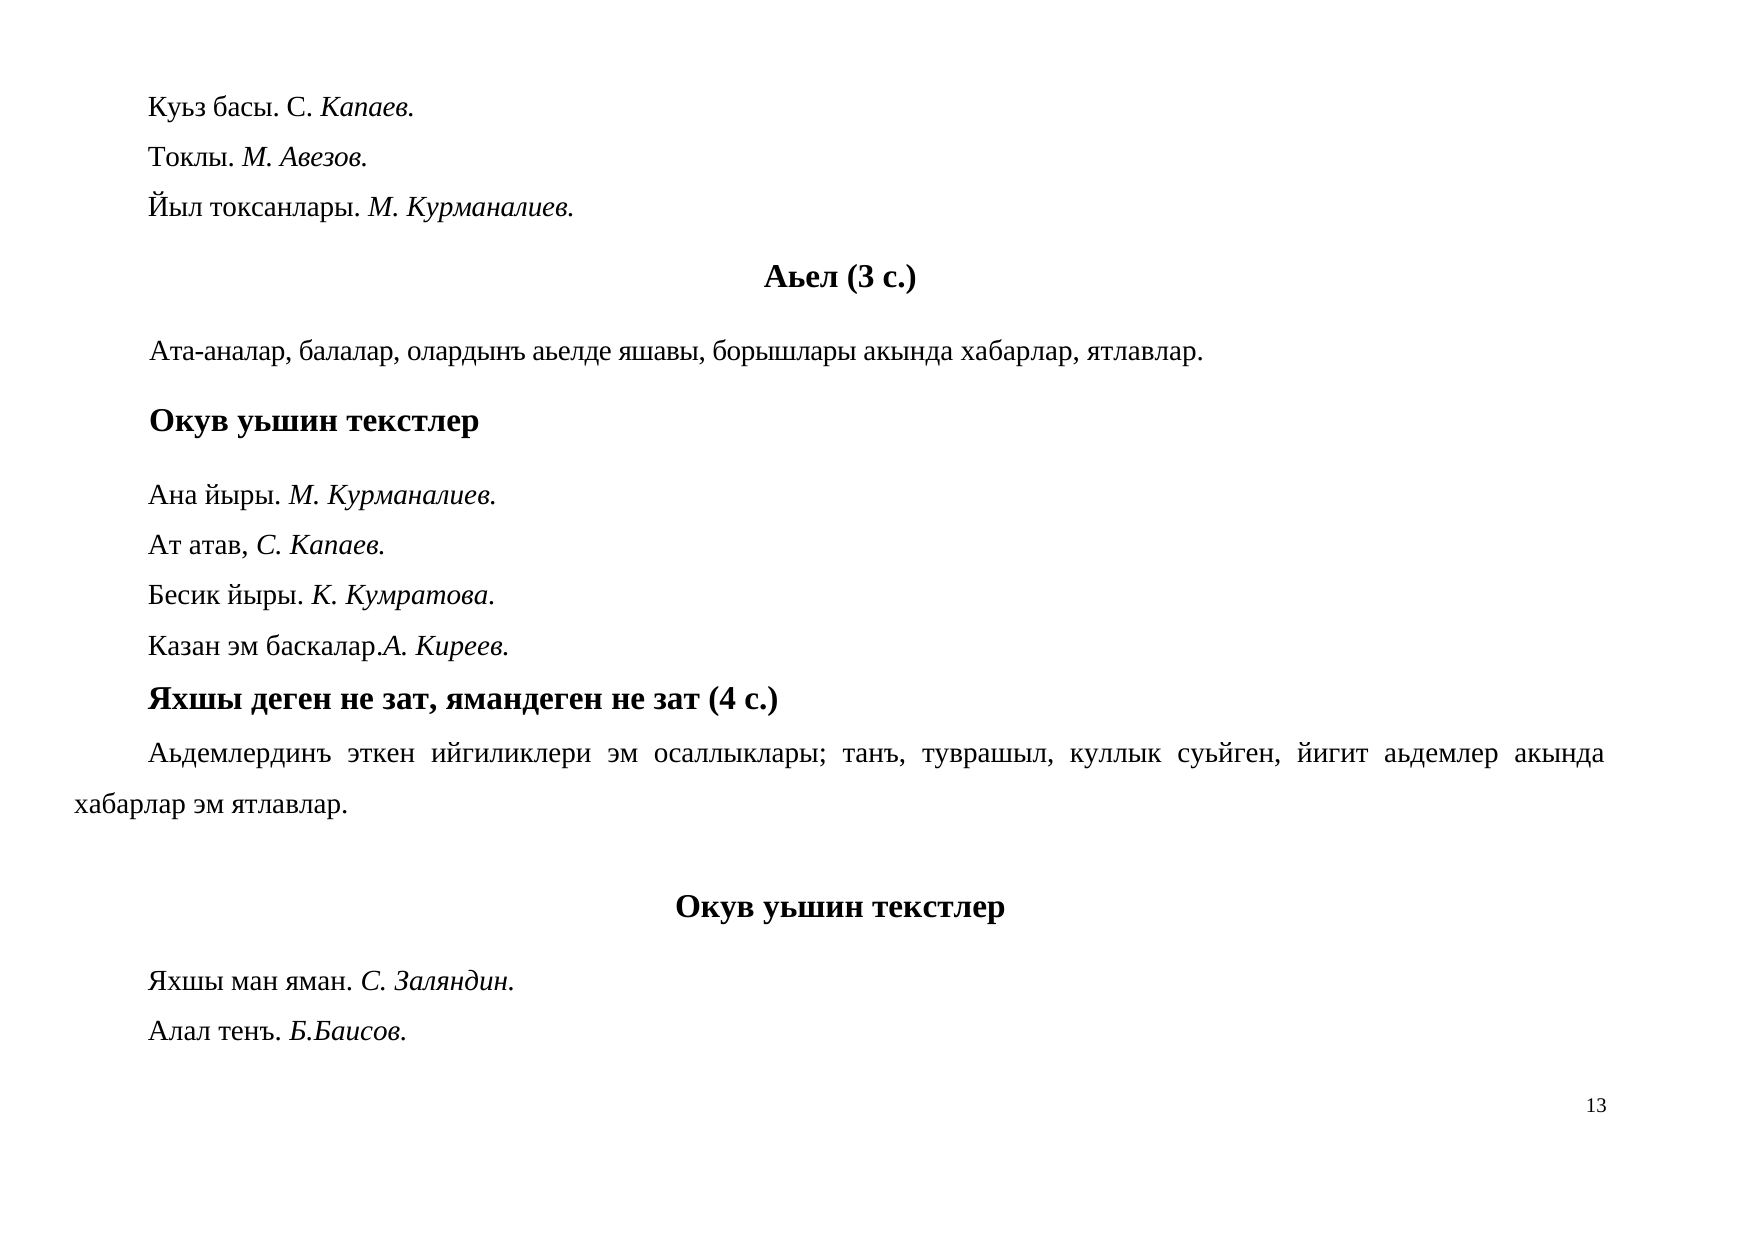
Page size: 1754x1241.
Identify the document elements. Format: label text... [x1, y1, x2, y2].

text Яхшы ман яман. С. Заляндин. [74, 963, 1606, 997]
text Алал тенъ. Б.Баисов. [74, 1013, 1606, 1047]
text Аьдемлердинъ эткен ийгиликлери эм осаллыклары; танъ, туврашыл, куллык суьйген, йигит аьдемлер акында хабарлар эм ятлавлар. [74, 736, 1606, 819]
text Токлы. М. Авезов. [74, 139, 1606, 172]
text Куьз басы. С. Капаев. [74, 89, 1606, 122]
text Казан эм баскалар.А. Киреев. [74, 628, 1606, 661]
text Бесик йыры. К. Кумратова. [74, 577, 1606, 611]
text Йыл токсанлары. М. Курманалиев. [74, 189, 1606, 223]
text Ат атав, С. Капаев. [74, 527, 1606, 561]
text Ата-аналар, балалар, олардынъ аьелде яшавы, борышлары акында хабарлар, ятлавлар. [74, 333, 1606, 367]
text Аьел (3 с.) [74, 256, 1606, 295]
text Окув уьшин текстлер [74, 886, 1606, 925]
text Яхшы деген не зат, ямандеген не зат (4 с.) [74, 678, 1606, 716]
text Окув уьшин текстлер [74, 400, 1606, 438]
text Ана йыры. М. Курманалиев. [74, 477, 1606, 510]
